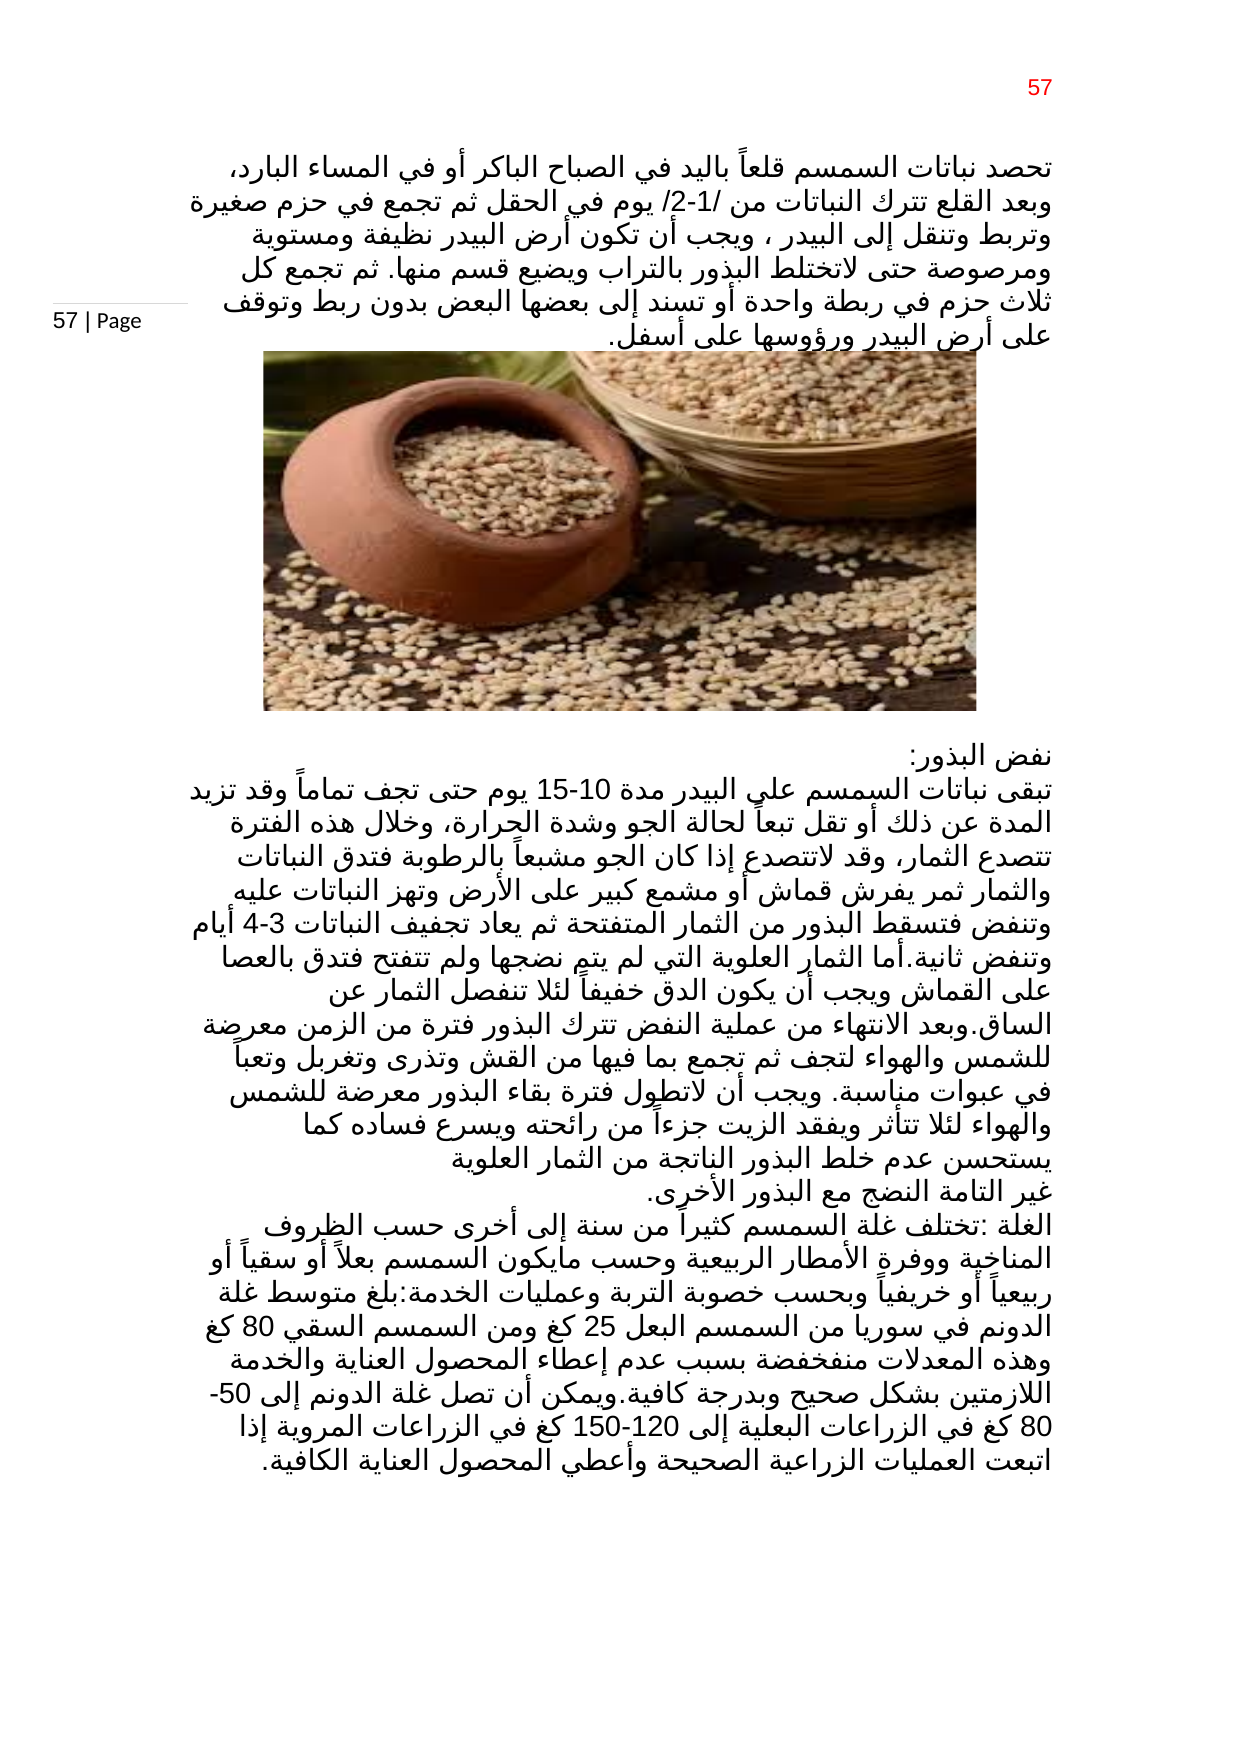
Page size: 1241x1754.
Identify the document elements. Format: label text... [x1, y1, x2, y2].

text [187, 150, 1053, 351]
text نفض البذور: تبقى نباتات السمسم على البيدر مدة 10-15 يوم حتى تجف تماماً وقد تزيد المدة عن ذلك أو تقل تبعاً لحالة الجو وشدة الحرارة، وخلال هذه الفترة تتصدع الثمار، وقد لاتتصدع إذا كان الجو مشبعاً بالرطوبة فتدق النباتات والثمار ثمر يفرش قماش أو مشمع كبير على الأرض وتهز النباتات عليه وتنفض فتسقط البذور من الثمار المتفتحة ثم يعاد تجفيف النباتات 3-4 أيام وتنفض ثانية.أما الثمار العلوية التي لم يتم نضجها ولم تتفتح فتدق بالعصا على القماش ويجب أن يكون الدق خفيفاً لئلا تنفصل الثمار عن الساق.وبعد الانتهاء من عملية النفض تترك البذور فترة من الزمن معرضة للشمس والهواء لتجف ثم تجمع بما فيها من القش وتذرى وتغربل وتعباً في عبوات مناسبة. ويجب أن لاتطول فترة بقاء البذور معرضة للشمس والهواء لئلا تتأثر ويفقد الزيت جزءاً من رائحته ويسرع فساده كما يستحسن عدم خلط البذور الناتجة من الثمار العلوية [187, 738, 1053, 1174]
picture [263, 351, 977, 711]
text غير التامة النضج مع البذور الأخرى. الغلة :تختلف غلة السمسم كثيراً من سنة إلى أخرى حسب الظروف المناخية ووفرة الأمطار الربيعية وحسب مايكون السمسم بعلاً أو سقياً أو ربيعياً أو خريفياً وبحسب خصوبة التربة وعمليات الخدمة:بلغ متوسط غلة الدونم في سوريا من السمسم البعل 25 كغ ومن السمسم السقي 80 كغ وهذه المعدلات منفخفضة بسبب عدم إعطاء المحصول العناية والخدمة اللازمتين بشكل صحيح وبدرجة كافية.ويمكن أن تصل غلة الدونم إلى 50-80 كغ في الزراعات البعلية إلى 120-150 كغ في الزراعات المروية إذا اتبعت العمليات الزراعية الصحيحة وأعطي المحصول العناية الكافية. [187, 1174, 1053, 1476]
